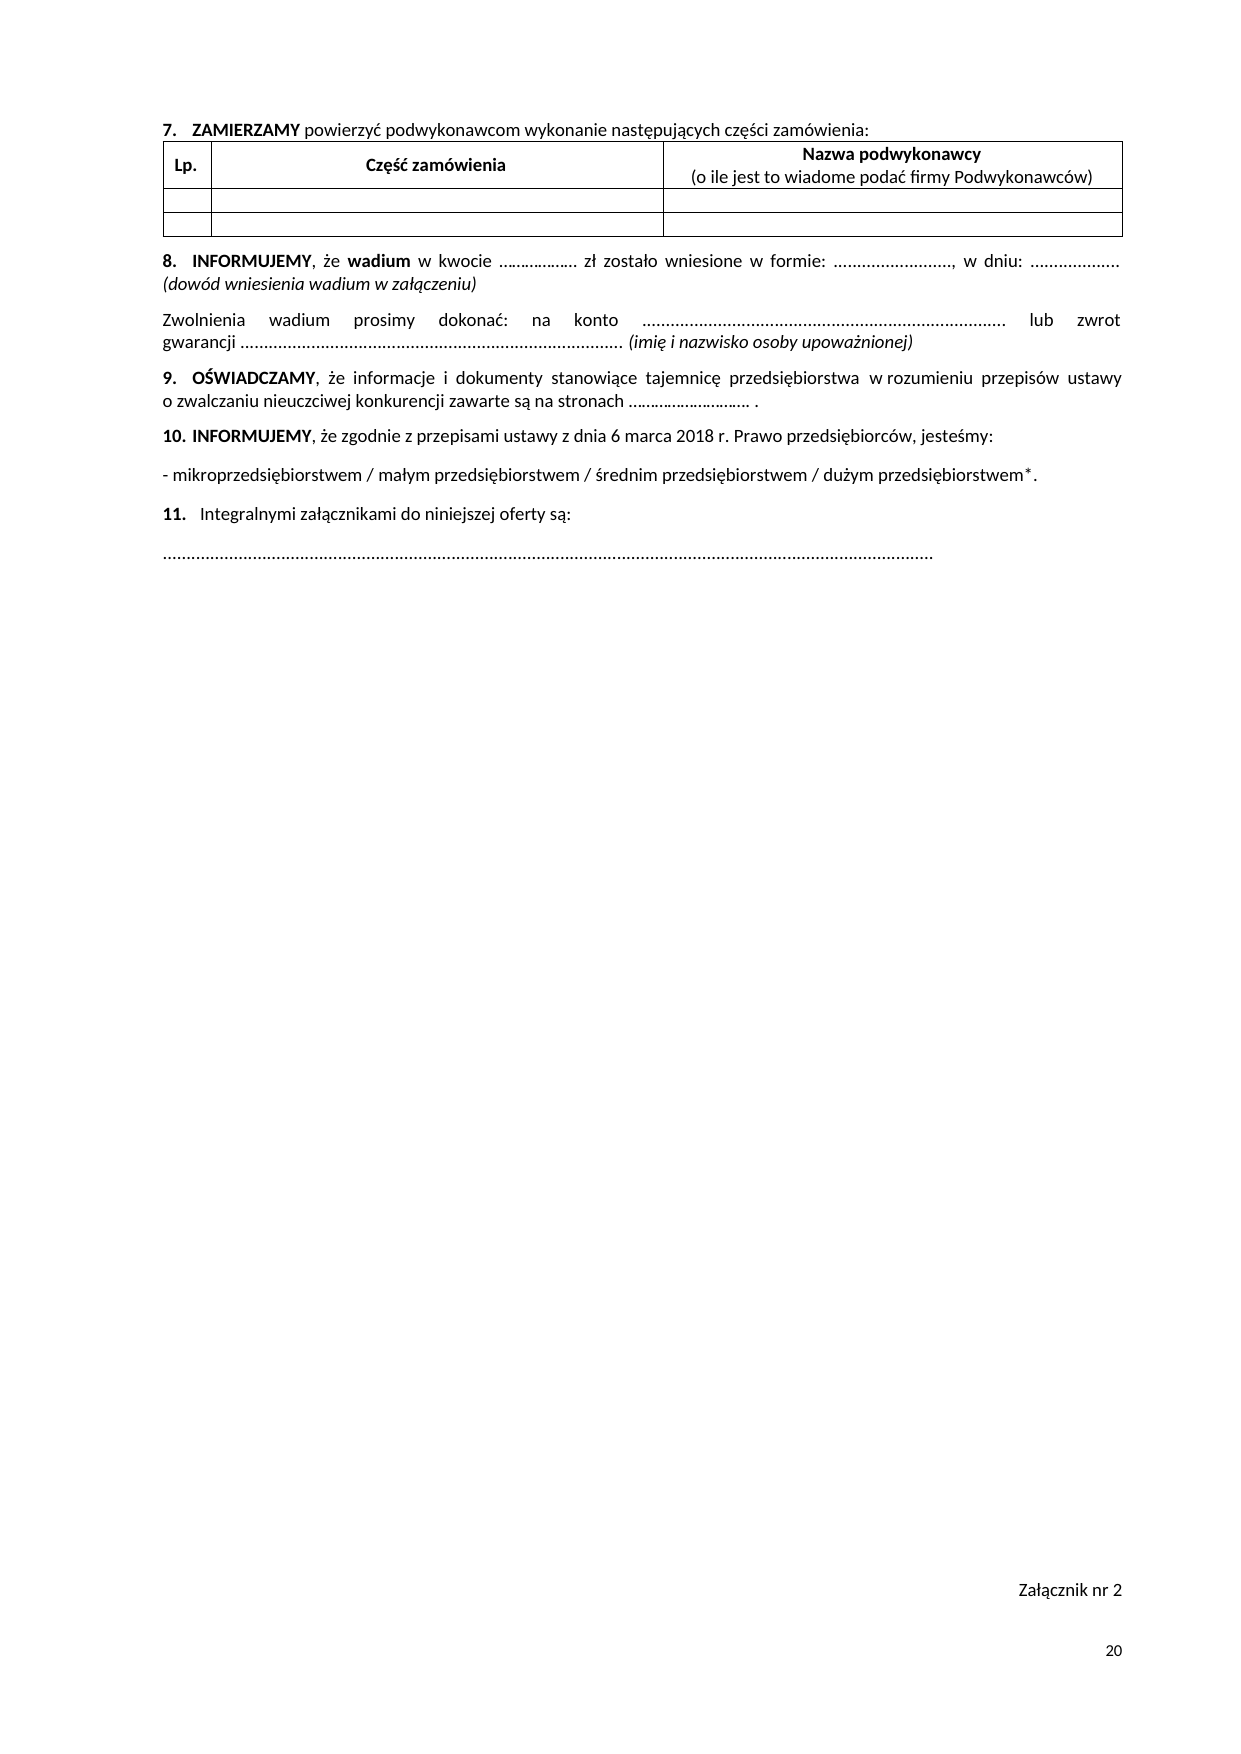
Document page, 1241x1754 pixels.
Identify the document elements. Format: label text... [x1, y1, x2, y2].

text - mikroprzedsiębiorstwem / małym przedsiębiorstwem / średnim przedsiębiorstwem / dużym przedsiębiorstwem*. [162, 463, 1122, 486]
table_cell [164, 189, 211, 212]
text ................................................................................................................................................................... [162, 541, 1122, 564]
text Załącznik nr 2 [162, 1578, 1122, 1601]
table_cell [212, 213, 663, 236]
table_header Nazwa podwykonawcy (o ile jest to wiadome podać firmy Podwykonawców) [664, 142, 1122, 188]
table_header Lp. [164, 142, 211, 188]
list Integralnymi załącznikami do niniejszej oferty są: [162, 502, 1122, 525]
list INFORMUJEMY, że zgodnie z przepisami ustawy z dnia 6 marca 2018 r. Prawo przedsiębiorców, jesteśmy: [162, 424, 1122, 447]
list ZAMIERZAMY powierzyć podwykonawcom wykonanie następujących części zamówienia: [162, 118, 1120, 141]
table_cell [212, 189, 663, 212]
table_cell [164, 213, 211, 236]
table_header Część zamówienia [212, 142, 663, 188]
list INFORMUJEMY, że wadium w kwocie ……………… zł zostało wniesione w formie: ........................., w dniu: ................... (dowód wniesienia wadium w załączeniu) [162, 249, 1122, 295]
table_cell [664, 213, 1122, 236]
list OŚWIADCZAMY, że informacje i dokumenty stanowiące tajemnicę przedsiębiorstwa w rozumieniu przepisów ustawy o zwalczaniu nieuczciwej konkurencji zawarte są na stronach ………………………. . [162, 366, 1122, 412]
table_cell [664, 189, 1122, 212]
text Zwolnienia wadium prosimy dokonać: na konto ............................................................................. lub zwrot gwarancji ................................................................................. (imię i nazwisko osoby upoważnionej) [162, 308, 1122, 353]
